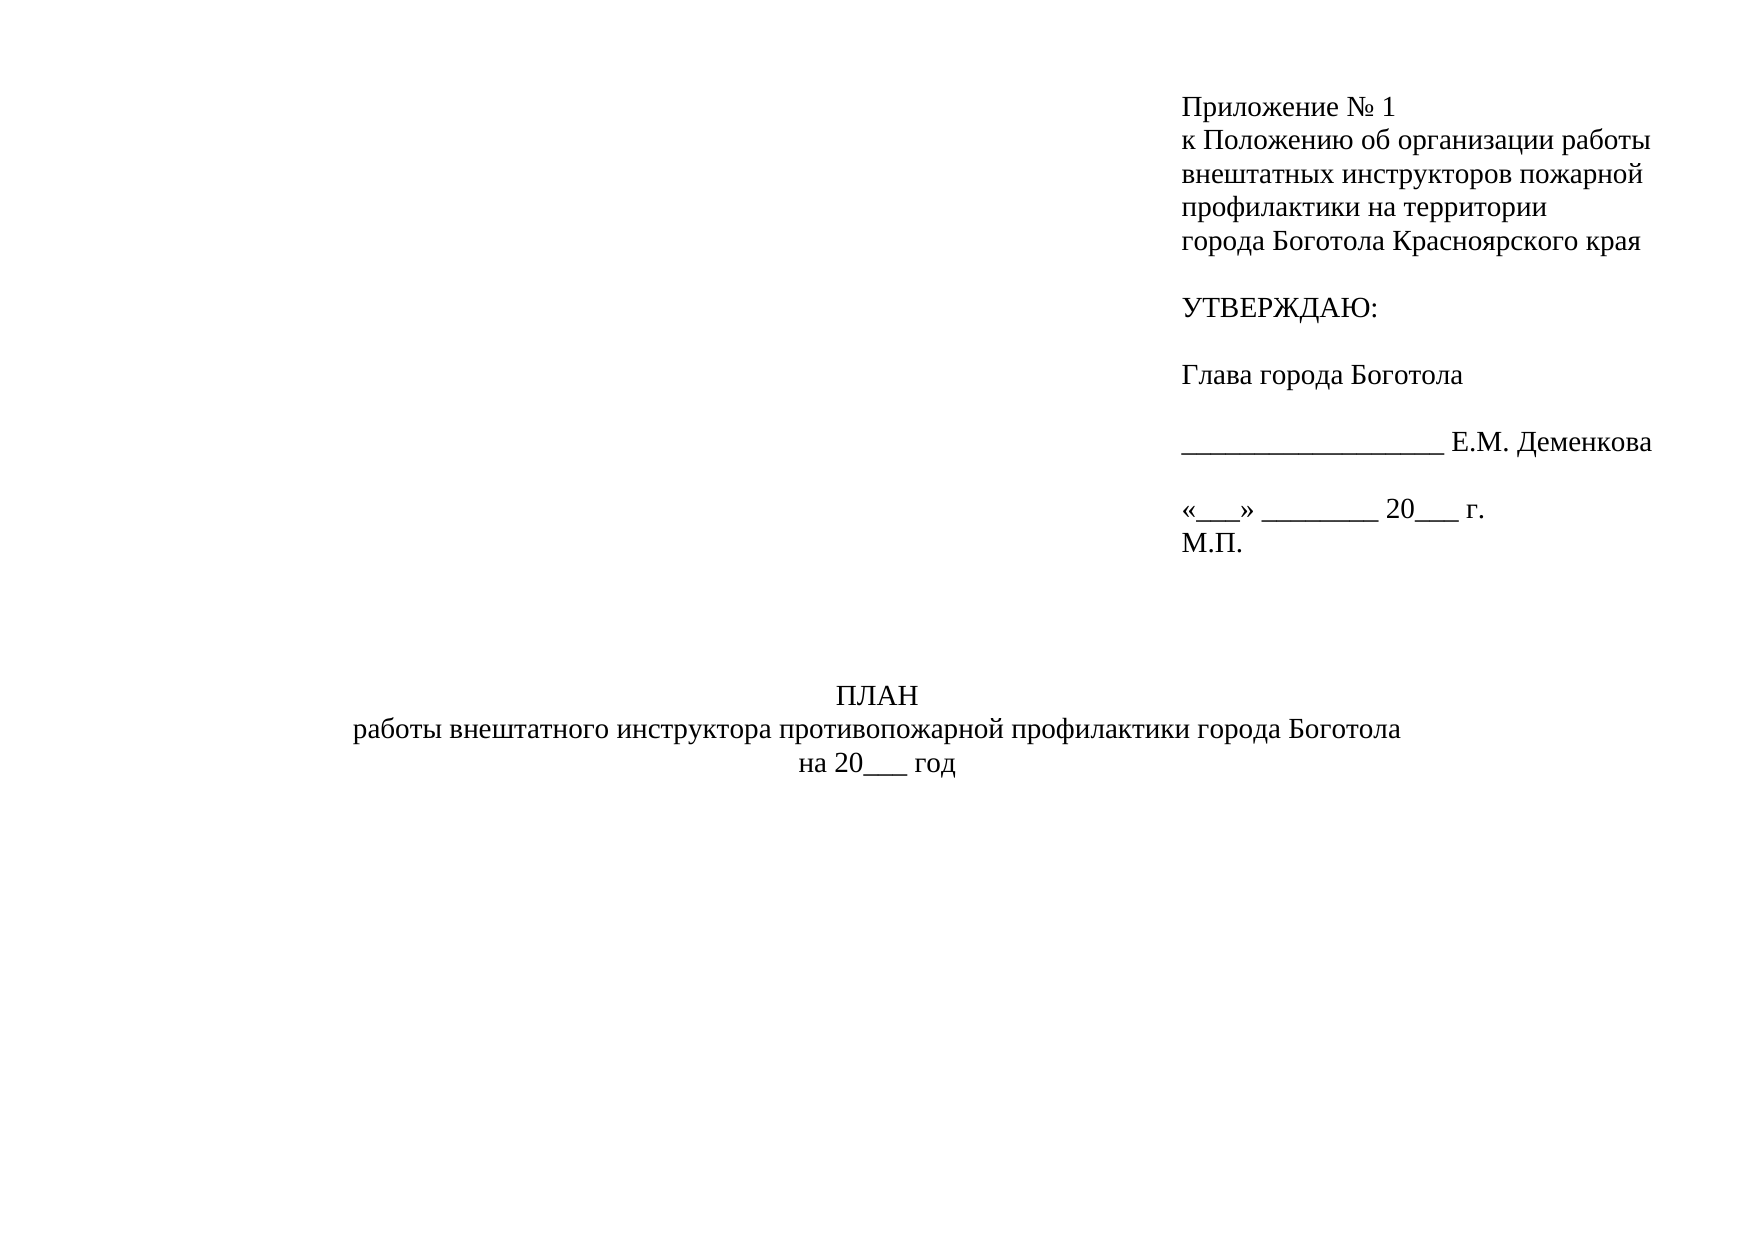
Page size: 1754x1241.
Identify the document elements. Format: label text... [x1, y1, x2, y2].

text города Боготола Красноярского края [89, 223, 1665, 256]
text профилактики на территории [89, 189, 1665, 223]
text Глава города Боготола [89, 357, 1665, 391]
text работы внештатного инструктора противопожарной профилактики города Боготола [89, 712, 1665, 745]
text внештатных инструкторов пожарной [89, 156, 1665, 189]
text к Положению об организации работы [89, 122, 1665, 156]
text Приложение № 1 [89, 89, 1665, 122]
text __________________ Е.М. Деменкова [89, 424, 1665, 458]
text ПЛАН [89, 678, 1665, 712]
text «___» ________ 20___ г. [89, 491, 1665, 525]
text М.П. [89, 525, 1665, 558]
text УТВЕРЖДАЮ: [89, 290, 1665, 323]
text на 20___ год [89, 745, 1665, 779]
